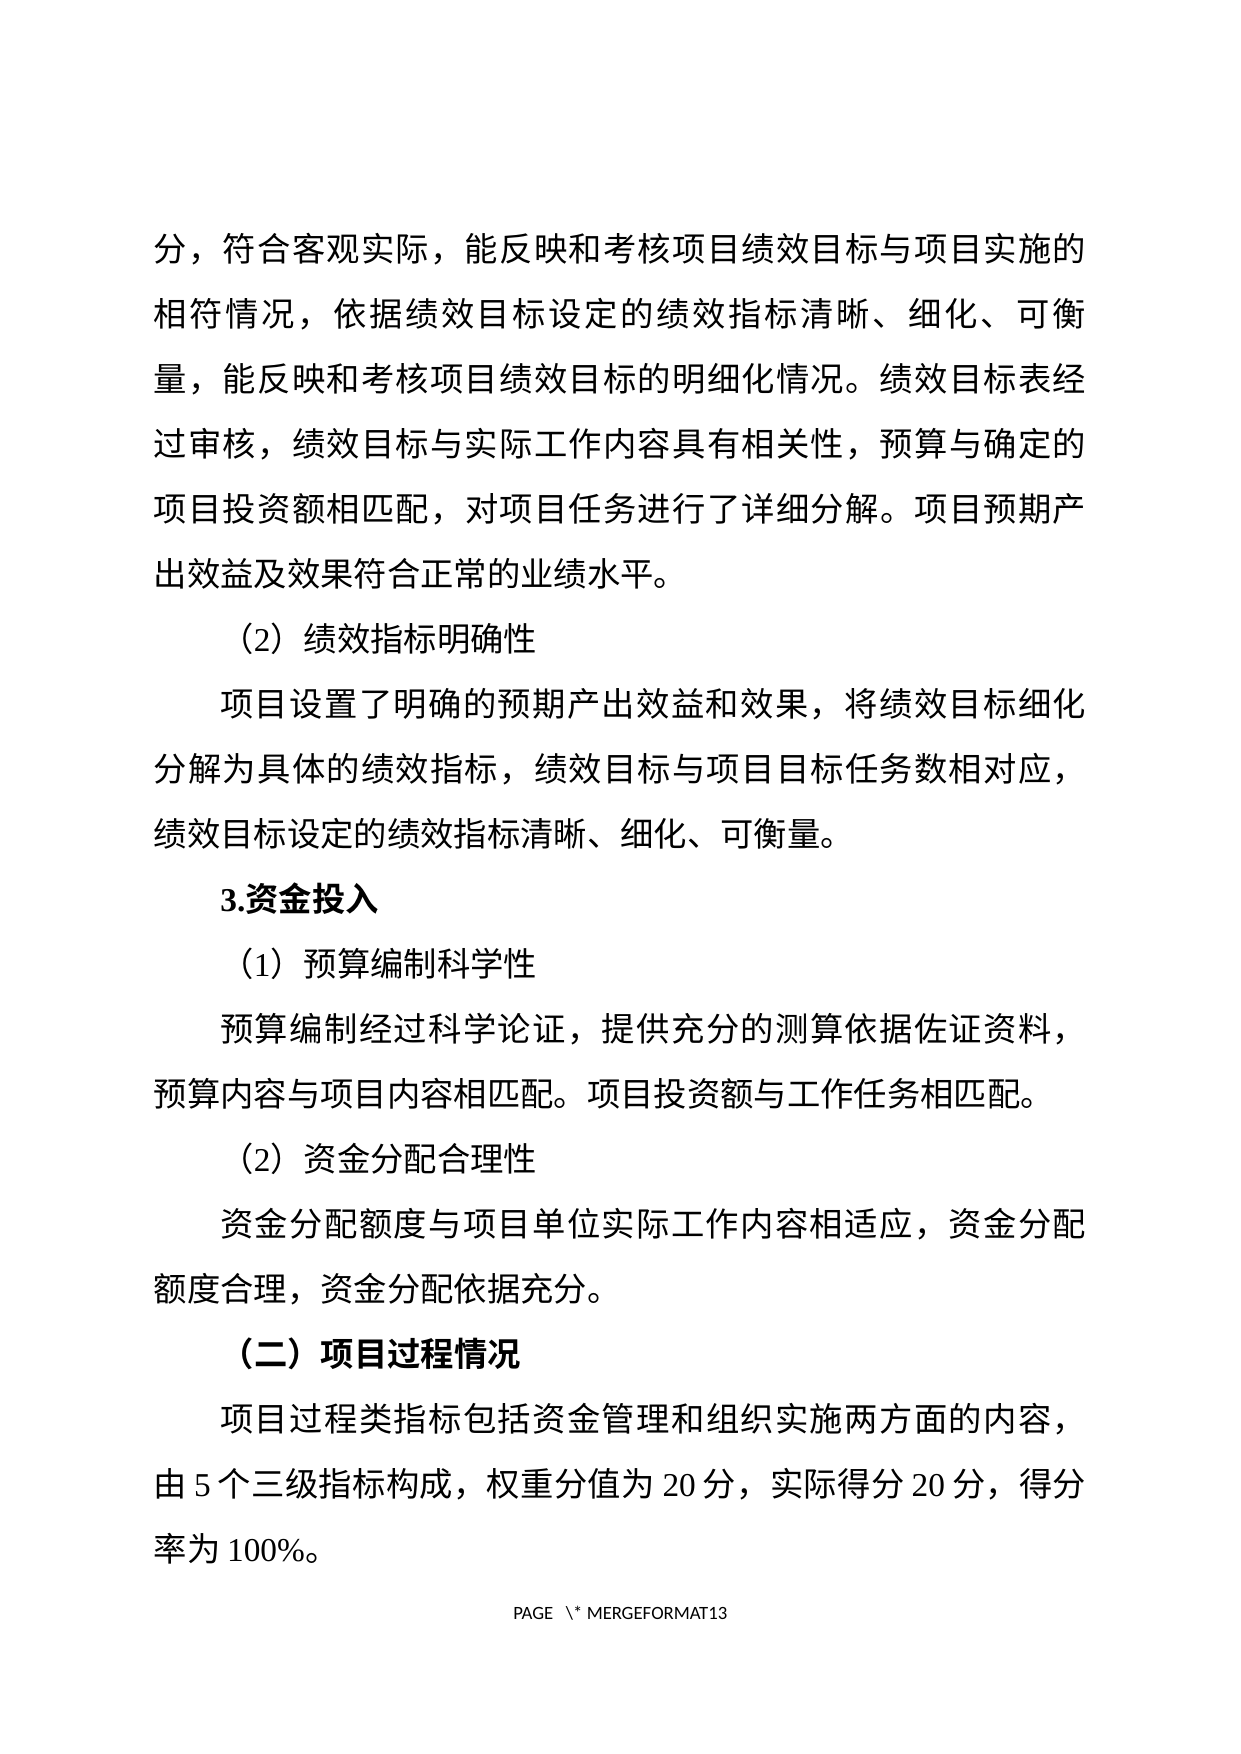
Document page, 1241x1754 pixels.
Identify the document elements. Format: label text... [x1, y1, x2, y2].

text 项目设置了明确的预期产出效益和效果，将绩效目标细化分解为具体的绩效指标，绩效目标与项目目标任务数相对应，绩效目标设定的绩效指标清晰、细化、可衡量。 [153, 670, 1087, 865]
title 项目过程情况 [153, 1320, 1087, 1385]
text 项目过程类指标包括资金管理和组织实施两方面的内容，由5个三级指标构成，权重分值为20分，实际得分20分，得分率为100%。 [153, 1385, 1087, 1580]
text 预算编制经过科学论证，提供充分的测算依据佐证资料，预算内容与项目内容相匹配。项目投资额与工作任务相匹配。 [153, 995, 1087, 1125]
text （1）预算编制科学性 [153, 930, 1087, 995]
text 3.资金投入 [153, 865, 1087, 930]
text （2）资金分配合理性 [153, 1125, 1087, 1190]
text 资金分配额度与项目单位实际工作内容相适应，资金分配额度合理，资金分配依据充分。 [153, 1190, 1087, 1320]
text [153, 215, 1087, 605]
text （2）绩效指标明确性 [153, 605, 1087, 670]
